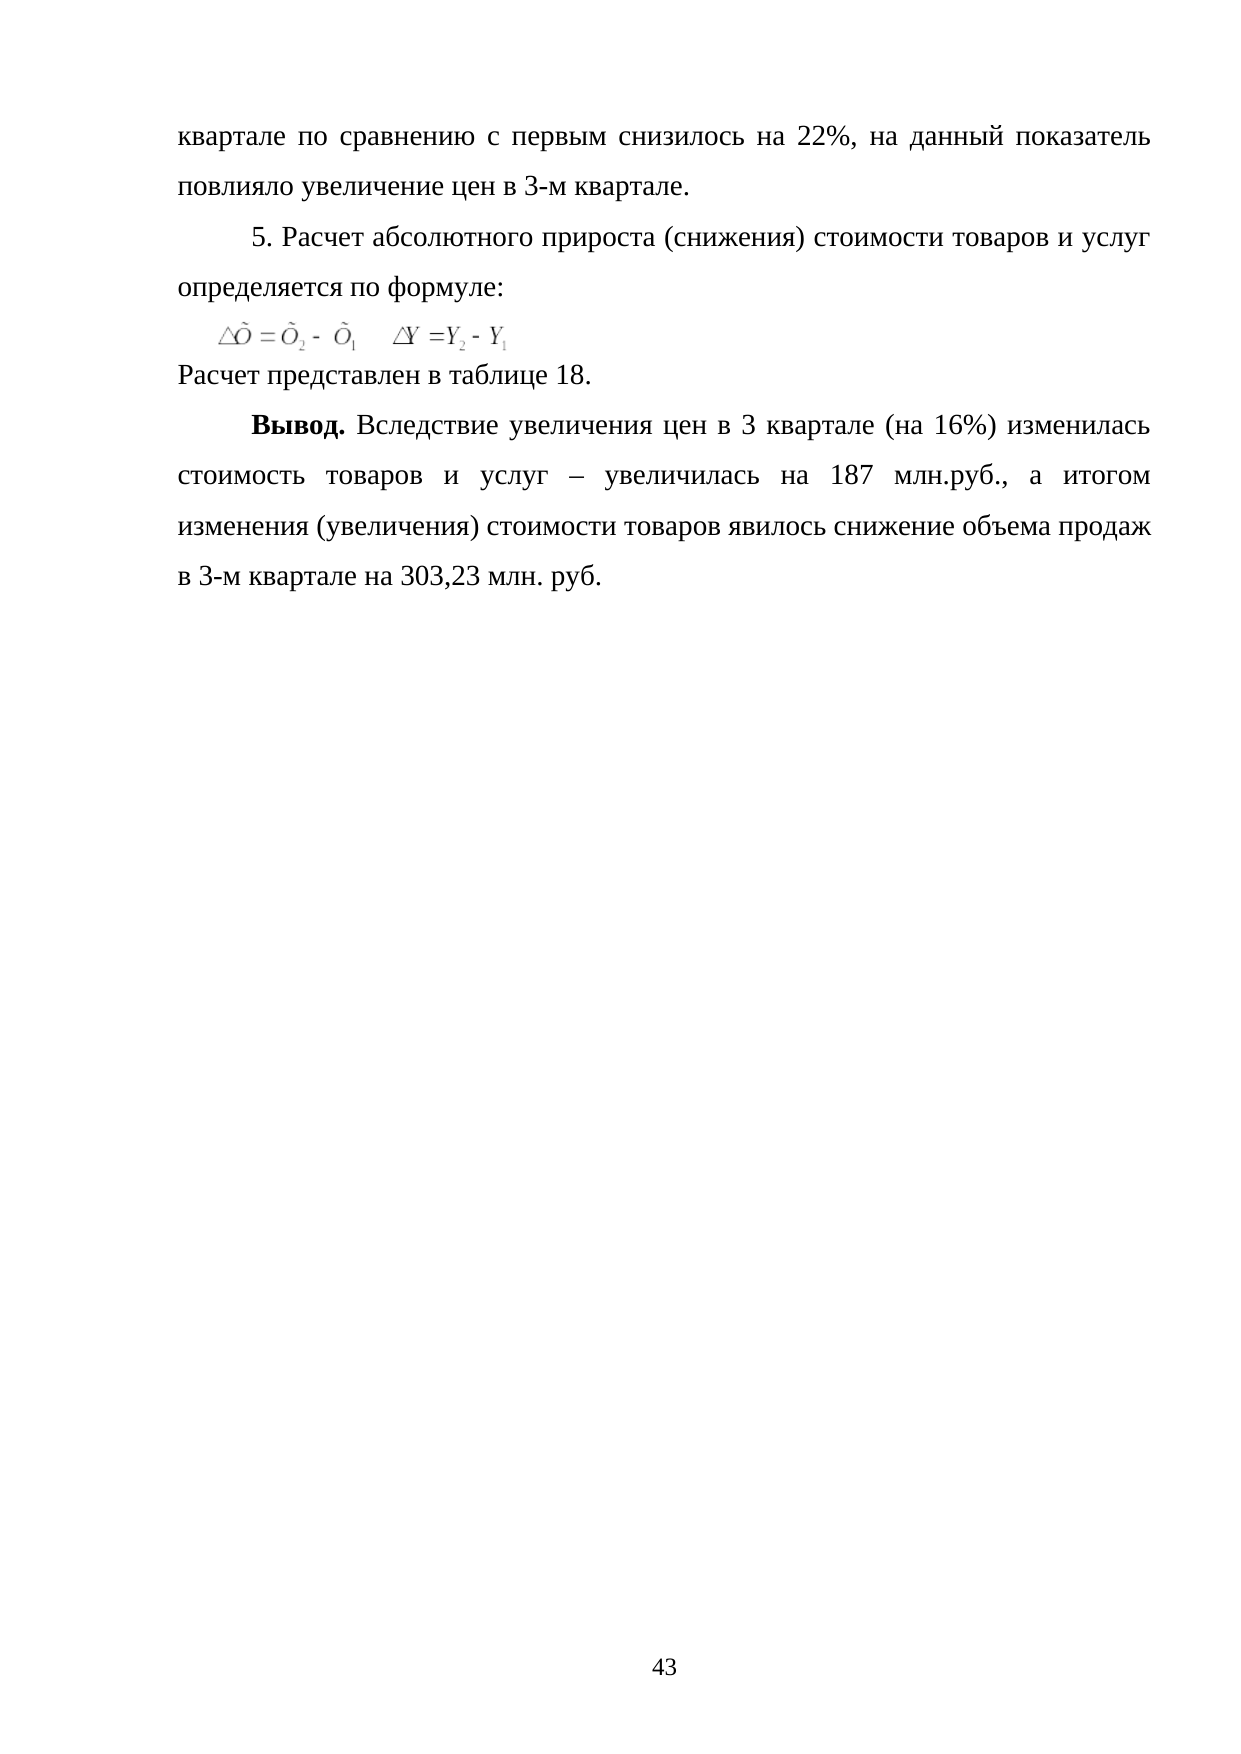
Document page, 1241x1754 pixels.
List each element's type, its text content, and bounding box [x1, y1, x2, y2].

text 5. Расчет абсолютного прироста (снижения) стоимости товаров и услуг определяется по формуле: [177, 219, 1152, 303]
text Расчет представлен в таблице 18. [177, 357, 1152, 390]
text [177, 118, 1152, 202]
text Вывод. Вследствие увеличения цен в 3 квартале (на 16%) изменилась стоимость товаров и услуг – увеличилась на 187 млн.руб., а итогом изменения (увеличения) стоимости товаров явилось снижение объема продаж в 3-м квартале на 303,23 млн. руб. [177, 407, 1152, 592]
